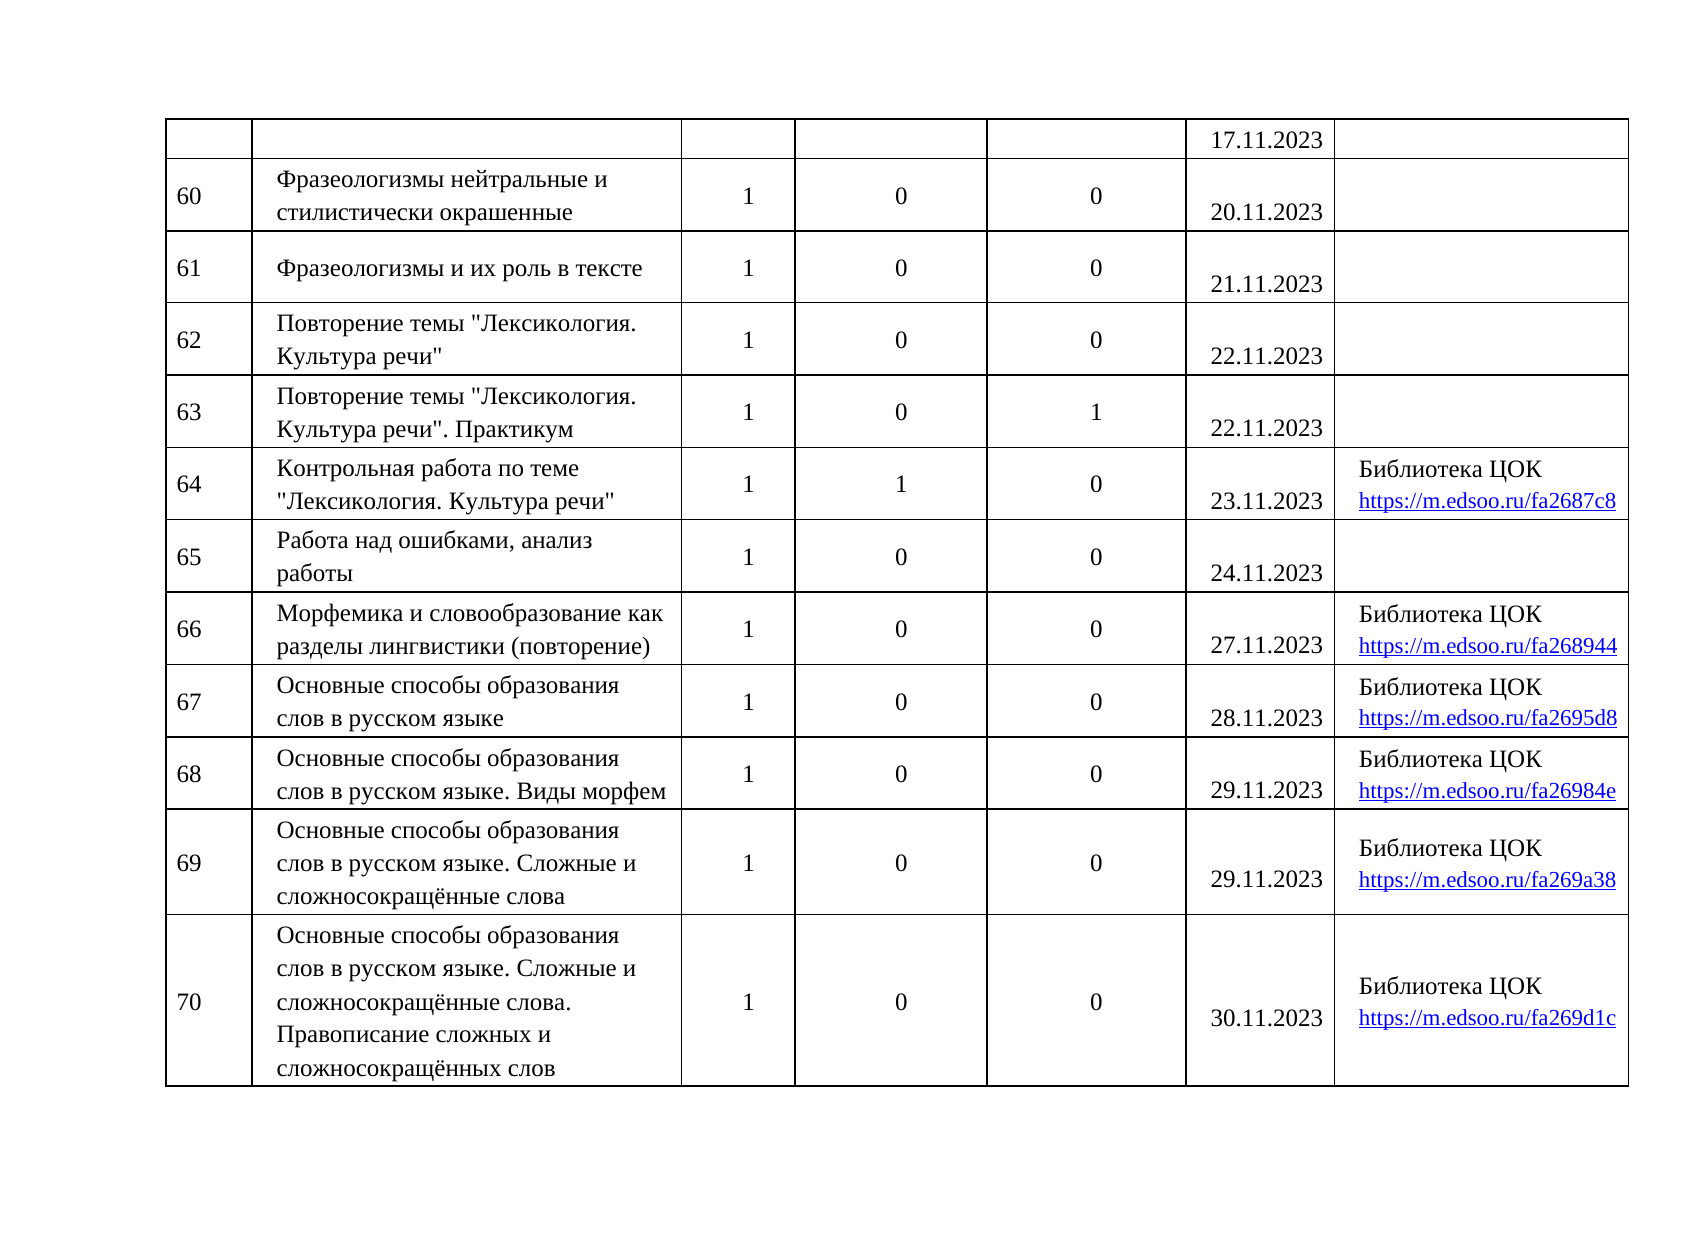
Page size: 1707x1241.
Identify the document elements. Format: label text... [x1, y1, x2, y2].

table_cell 61 [167, 232, 251, 302]
table_cell 0 [796, 738, 986, 808]
table_cell 0 [988, 520, 1185, 591]
table_cell 29.11.2023 [1187, 738, 1334, 808]
table_cell 1 [682, 915, 794, 1085]
table_cell Повторение темы "Лексикология. Культура речи" [253, 303, 681, 374]
table_cell Основные способы образования слов в русском языке. Сложные и сложносокращённые слова [253, 810, 681, 914]
table_cell 1 [682, 810, 794, 914]
table_cell 0 [796, 303, 986, 374]
table_cell 30.11.2023 [1187, 915, 1334, 1085]
table_cell 1 [682, 593, 794, 663]
table_cell 66 [167, 593, 251, 663]
table_cell 22.11.2023 [1187, 376, 1334, 446]
table_cell 22.11.2023 [1187, 303, 1334, 374]
table_cell Повторение темы "Лексикология. Культура речи". Практикум [253, 376, 681, 446]
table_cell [253, 120, 681, 157]
table_cell 0 [988, 810, 1185, 914]
table_cell 0 [988, 593, 1185, 663]
table_cell Работа над ошибками, анализ работы [253, 520, 681, 591]
table_cell Основные способы образования слов в русском языке. Виды морфем [253, 738, 681, 808]
table_cell 0 [988, 738, 1185, 808]
table_cell 62 [167, 303, 251, 374]
table_cell 0 [988, 303, 1185, 374]
table_cell 0 [796, 232, 986, 302]
table_cell 1 [682, 520, 794, 591]
table_cell 0 [796, 376, 986, 446]
table_cell Библиотека ЦОК https://m.edsoo.ru/fa269a38 [1335, 810, 1628, 914]
table_cell Основные способы образования слов в русском языке [253, 665, 681, 736]
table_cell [1335, 120, 1628, 157]
table_cell [1335, 376, 1628, 446]
table_cell 0 [988, 665, 1185, 736]
table_cell Библиотека ЦОК https://m.edsoo.ru/fa2687c8 [1335, 448, 1628, 519]
table_cell [1335, 520, 1628, 591]
table_cell 67 [167, 665, 251, 736]
table_cell 68 [167, 738, 251, 808]
table_cell 0 [988, 159, 1185, 230]
table_cell 20.11.2023 [1187, 159, 1334, 230]
table_cell 60 [167, 159, 251, 230]
table_cell 0 [796, 593, 986, 663]
table_cell 1 [682, 232, 794, 302]
table_cell 1 [796, 448, 986, 519]
table_cell 0 [796, 159, 986, 230]
table_cell Библиотека ЦОК https://m.edsoo.ru/fa269d1c [1335, 915, 1628, 1085]
table_cell [1335, 159, 1628, 230]
table_cell 0 [796, 915, 986, 1085]
table_cell 1 [682, 303, 794, 374]
table_cell 0 [988, 448, 1185, 519]
table_cell 69 [167, 810, 251, 914]
table_cell 65 [167, 520, 251, 591]
table_cell 1 [682, 448, 794, 519]
table_cell 0 [988, 232, 1185, 302]
table_cell 64 [167, 448, 251, 519]
table_cell 59 [167, 120, 251, 157]
table_cell 28.11.2023 [1187, 665, 1334, 736]
table_cell 0 [988, 915, 1185, 1085]
table_cell 70 [167, 915, 251, 1085]
table_cell 0 [988, 120, 1185, 157]
table_cell Морфемика и словообразование как разделы лингвистики (повторение) [253, 593, 681, 663]
table_cell 27.11.2023 [1187, 593, 1334, 663]
table_cell [1335, 232, 1628, 302]
table_cell 0 [796, 810, 986, 914]
table_cell Фразеологизмы нейтральные и стилистически окрашенные [253, 159, 681, 230]
table_cell 1 [682, 376, 794, 446]
table_cell Основные способы образования слов в русском языке. Сложные и сложносокращённые слова. Правописание сложных и сложносокращённых слов [253, 915, 681, 1085]
table_cell 1 [988, 376, 1185, 446]
table_cell 1 [796, 120, 986, 157]
table_cell 17.11.2023 [1187, 120, 1334, 157]
table_cell 1 [682, 120, 794, 157]
table_cell Библиотека ЦОК https://m.edsoo.ru/fa26984e [1335, 738, 1628, 808]
table_cell Библиотека ЦОК https://m.edsoo.ru/fa2695d8 [1335, 665, 1628, 736]
table_cell 23.11.2023 [1187, 448, 1334, 519]
table_cell Библиотека ЦОК https://m.edsoo.ru/fa268944 [1335, 593, 1628, 663]
table_cell Контрольная работа по теме "Лексикология. Культура речи" [253, 448, 681, 519]
table_cell 1 [682, 159, 794, 230]
table_cell 29.11.2023 [1187, 810, 1334, 914]
table_cell Фразеологизмы и их роль в тексте [253, 232, 681, 302]
table_cell 24.11.2023 [1187, 520, 1334, 591]
table_cell 0 [796, 520, 986, 591]
table_cell 1 [682, 738, 794, 808]
table_cell 1 [682, 665, 794, 736]
table_cell [1335, 303, 1628, 374]
table_cell 63 [167, 376, 251, 446]
table_cell 0 [796, 665, 986, 736]
table_cell 21.11.2023 [1187, 232, 1334, 302]
